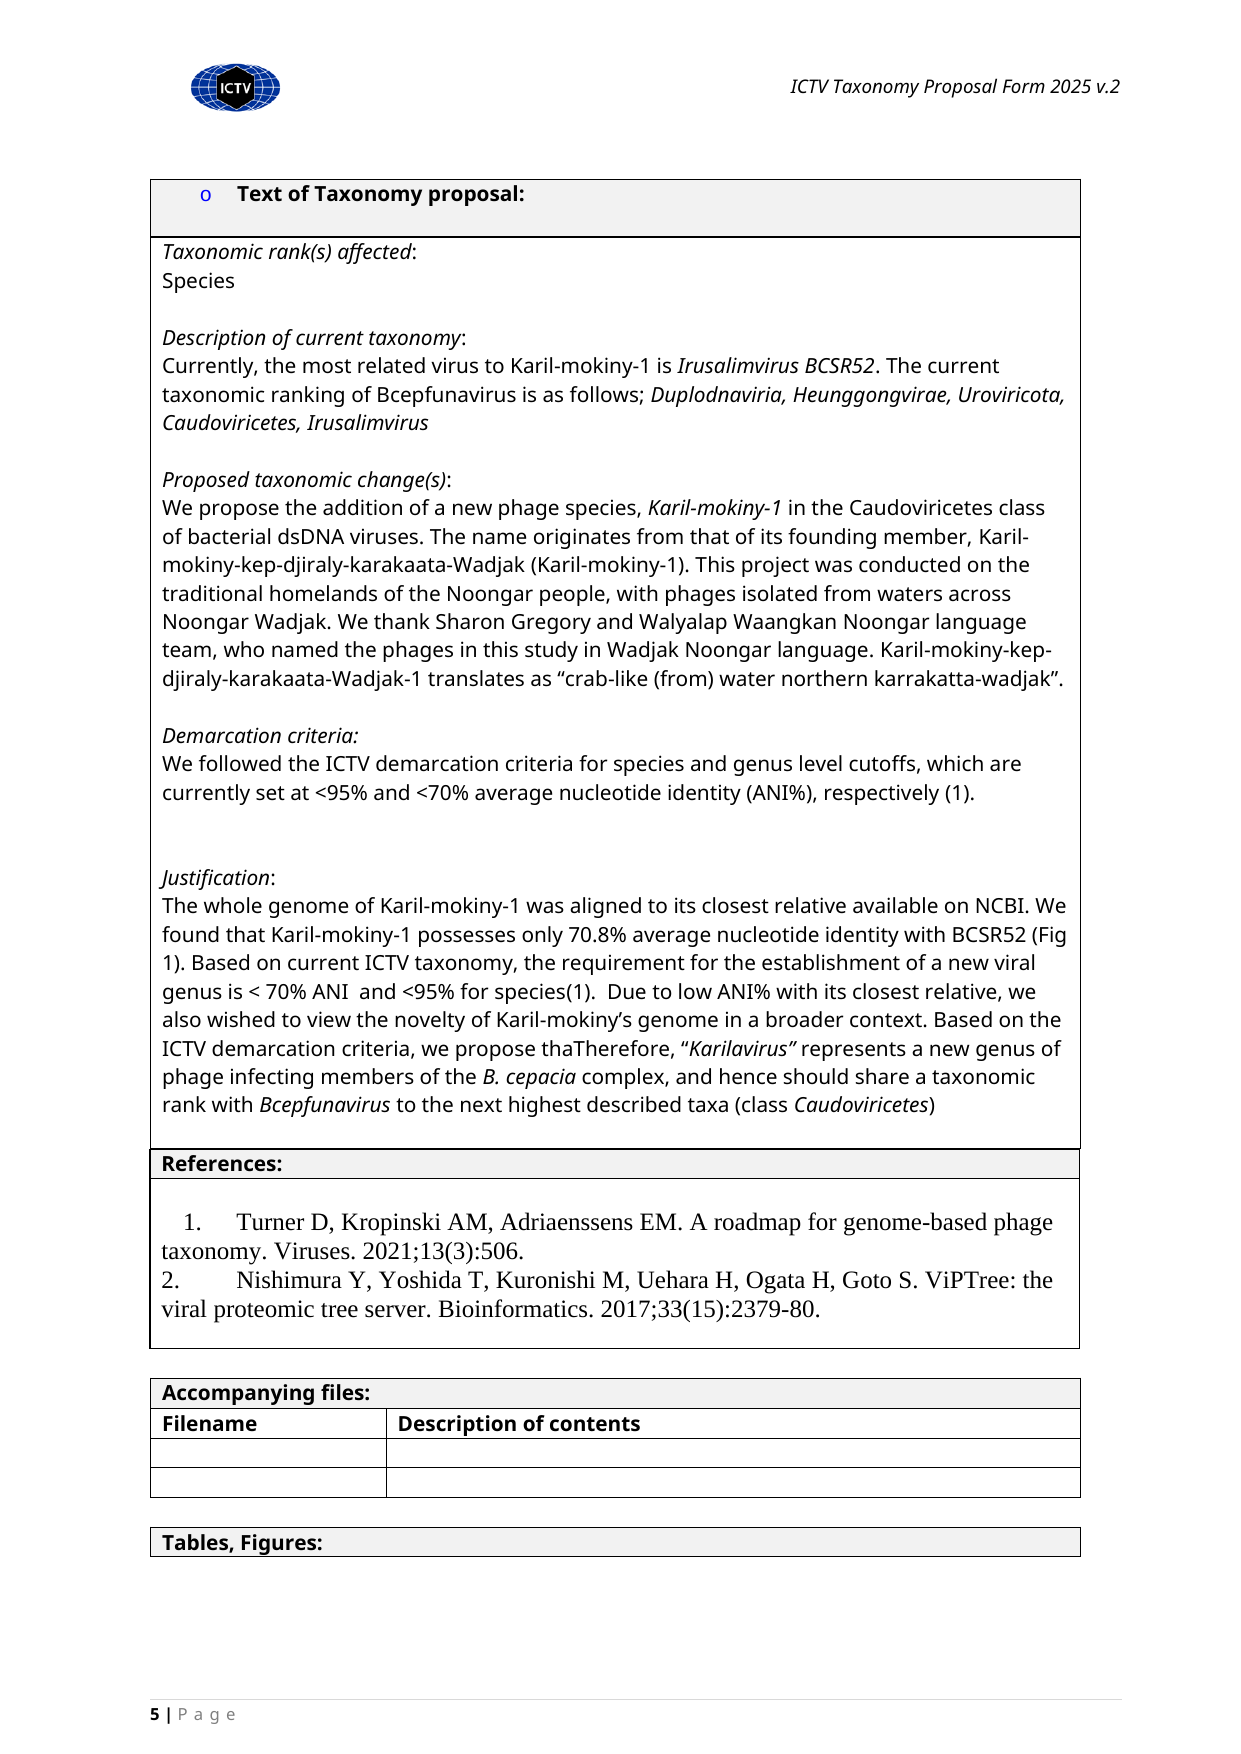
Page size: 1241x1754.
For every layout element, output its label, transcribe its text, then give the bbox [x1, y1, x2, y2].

table_cell [151, 1468, 386, 1497]
table_cell Description of contents [387, 1409, 1080, 1438]
table_header Accompanying files: [151, 1379, 1080, 1408]
table_cell [387, 1439, 1080, 1467]
table_cell Taxonomic rank(s) affected: Species Description of current taxonomy: Currently, the most related virus to Karil-mokiny-1 is Irusalimvirus BCSR52. The current taxonomic ranking of Bcepfunavirus is as follows; Duplodnaviria, Heunggongvirae, Uroviricota, Caudoviricetes, Irusalimvirus Proposed taxonomic change(s): We propose the addition of a new phage species, Karil-mokiny-1 in the Caudoviricetes class of bacterial dsDNA viruses. The name originates from that of its founding member, Karil-mokiny-kep-djiraly-karakaata-Wadjak (Karil-mokiny-1). This project was conducted on the traditional homelands of the Noongar people, with phages isolated from waters across Noongar Wadjak. We thank Sharon Gregory and Walyalap Waangkan Noongar language team, who named the phages in this study in Wadjak Noongar language. Karil-mokiny-kep-djiraly-karakaata-Wadjak-1 translates as “crab-like (from) water northern karrakatta-wadjak”. Demarcation criteria: We followed the ICTV demarcation criteria for species and genus level cutoffs, which are currently set at <95% and <70% average nucleotide identity (ANI%), respectively (1). Justification: The whole genome of Karil-mokiny-1 was aligned to its closest relative available on NCBI. We found that Karil-mokiny-1 possesses only 70.8% average nucleotide identity with BCSR52 (Fig 1). Based on current ICTV taxonomy, the requirement for the establishment of a new viral genus is < 70% ANI and <95% for species(1). Due to low ANI% with its closest relative, we also wished to view the novelty of Karil-mokiny’s genome in a broader context. Based on the ICTV demarcation criteria, we propose thaTherefore, “Karilavirus” represents a new genus of phage infecting members of the B. cepacia complex, and hence should share a taxonomic rank with Bcepfunavirus to the next highest described taxa (class Caudoviricetes) [151, 238, 1080, 1147]
table_header Text of Taxonomy proposal: [151, 180, 1080, 236]
table_header Tables, Figures: [151, 1528, 1080, 1556]
table_cell [151, 1439, 386, 1467]
table_cell [387, 1468, 1080, 1497]
table_header References: [151, 1150, 1079, 1178]
table_cell Filename [151, 1409, 386, 1438]
table_cell 1. Turner D, Kropinski AM, Adriaenssens EM. A roadmap for genome-based phage taxonomy. Viruses. 2021;13(3):506. 2. Nishimura Y, Yoshida T, Kuronishi M, Uehara H, Ogata H, Goto S. ViPTree: the viral proteomic tree server. Bioinformatics. 2017;33(15):2379-80. [151, 1179, 1079, 1348]
picture [190, 56, 282, 113]
